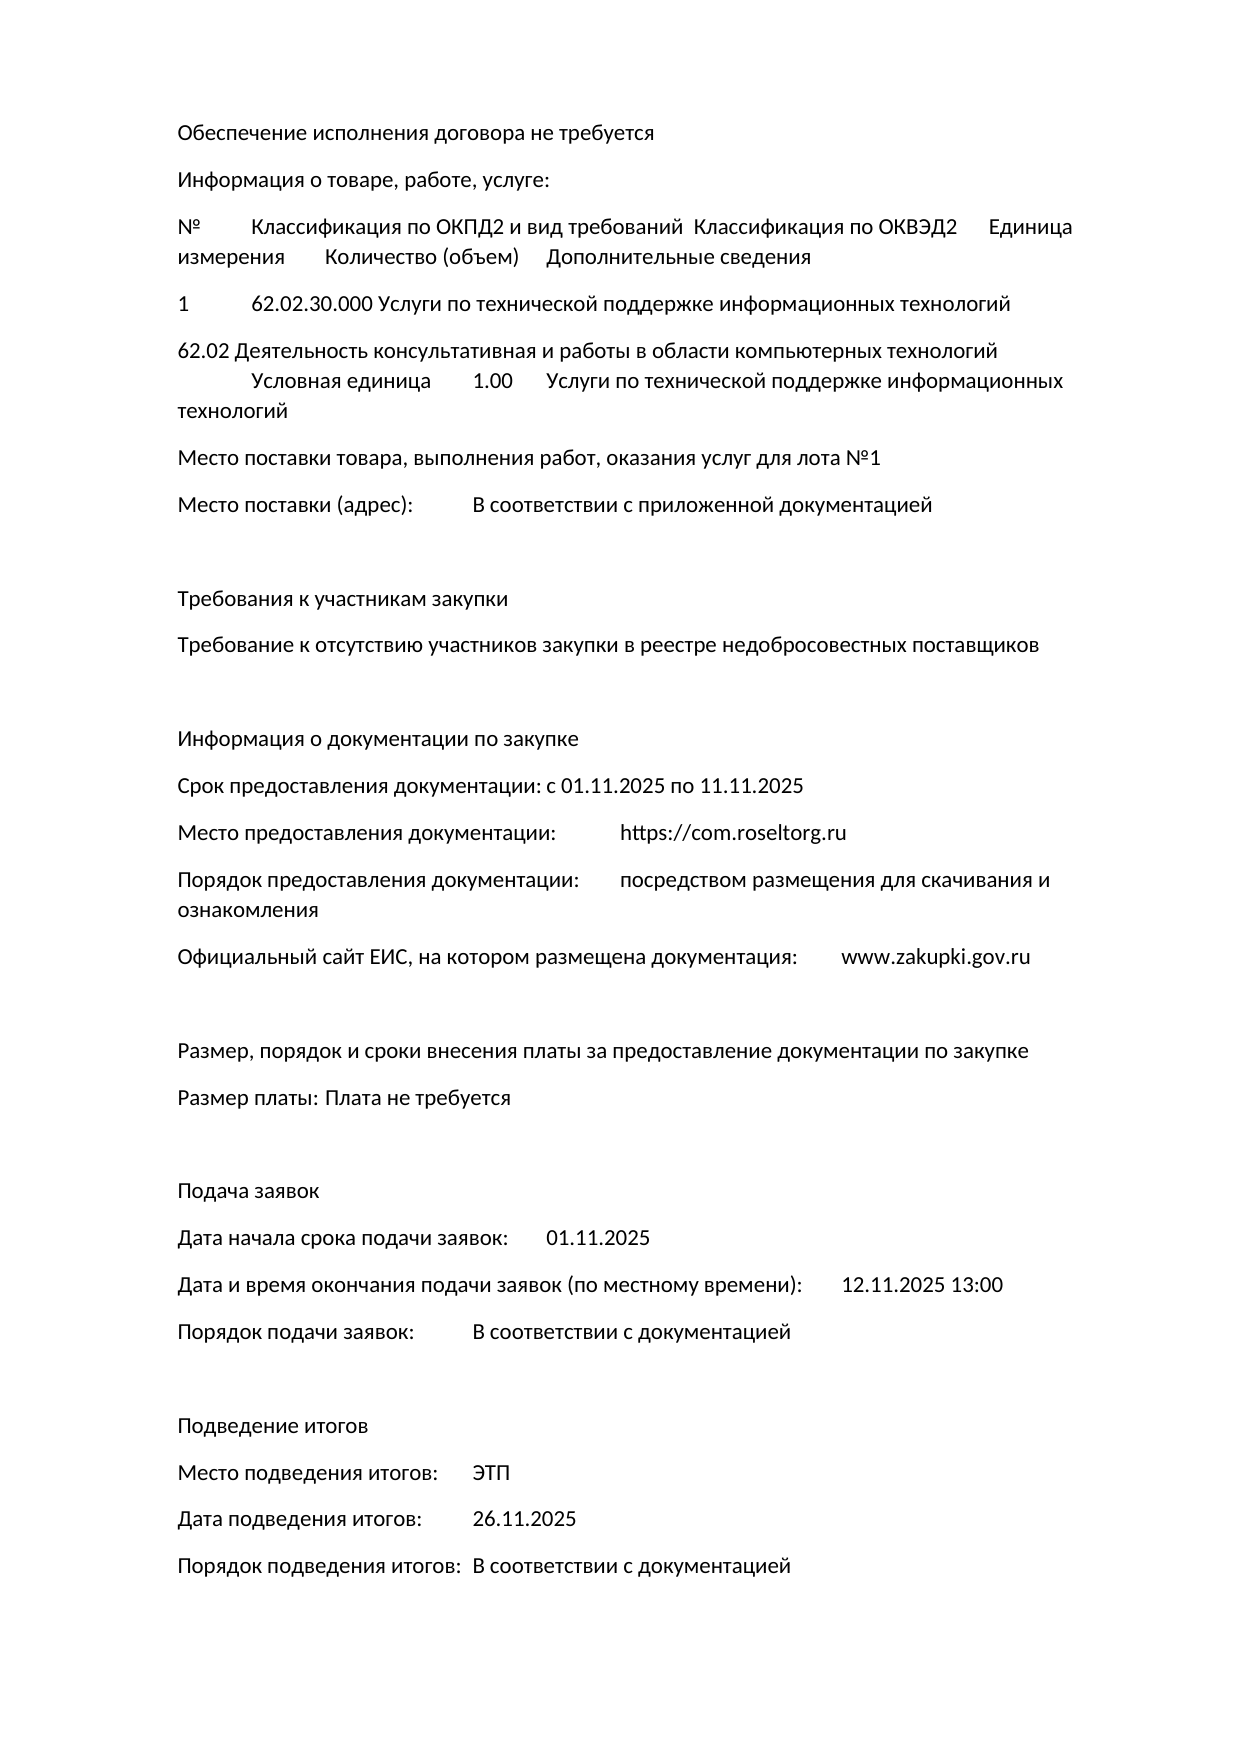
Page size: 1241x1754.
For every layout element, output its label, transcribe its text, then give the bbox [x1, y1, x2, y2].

text Срок предоставления документации: с 01.11.2025 по 11.11.2025 [177, 771, 1152, 799]
text Требование к отсутствию участников закупки в реестре недобросовестных поставщиков [177, 631, 1152, 659]
text Дата и время окончания подачи заявок (по местному времени): 12.11.2025 13:00 [177, 1270, 1152, 1298]
text Место подведения итогов: ЭТП [177, 1458, 1152, 1486]
text Требования к участникам закупки [177, 584, 1152, 612]
text Место предоставления документации: https://com.roseltorg.ru [177, 818, 1152, 846]
text Обеспечение исполнения договора не требуется [177, 118, 1152, 146]
text Официальный сайт ЕИС, на котором размещена документация: www.zakupki.gov.ru [177, 942, 1152, 970]
text 62.02 Деятельность консультативная и работы в области компьютерных технологий Условная единица 1.00 Услуги по технической поддержке информационных технологий [177, 336, 1152, 424]
text Размер, порядок и сроки внесения платы за предоставление документации по закупке [177, 1036, 1152, 1064]
text Подведение итогов [177, 1411, 1152, 1439]
text Подача заявок [177, 1176, 1152, 1204]
text Размер платы: Плата не требуется [177, 1083, 1152, 1111]
text Место поставки товара, выполнения работ, оказания услуг для лота №1 [177, 443, 1152, 471]
text 1 62.02.30.000 Услуги по технической поддержке информационных технологий [177, 289, 1152, 317]
text № Классификация по ОКПД2 и вид требований Классификация по ОКВЭД2 Единица измерения Количество (объем) Дополнительные сведения [177, 212, 1152, 270]
text Дата начала срока подачи заявок: 01.11.2025 [177, 1223, 1152, 1251]
text Информация о товаре, работе, услуге: [177, 165, 1152, 193]
text Порядок предоставления документации: посредством размещения для скачивания и ознакомления [177, 865, 1152, 923]
text Место поставки (адрес): В соответствии с приложенной документацией [177, 490, 1152, 518]
text Информация о документации по закупке [177, 724, 1152, 752]
text Дата подведения итогов: 26.11.2025 [177, 1504, 1152, 1533]
text Порядок подведения итогов: В соответствии с документацией [177, 1551, 1152, 1579]
text Порядок подачи заявок: В соответствии с документацией [177, 1317, 1152, 1345]
